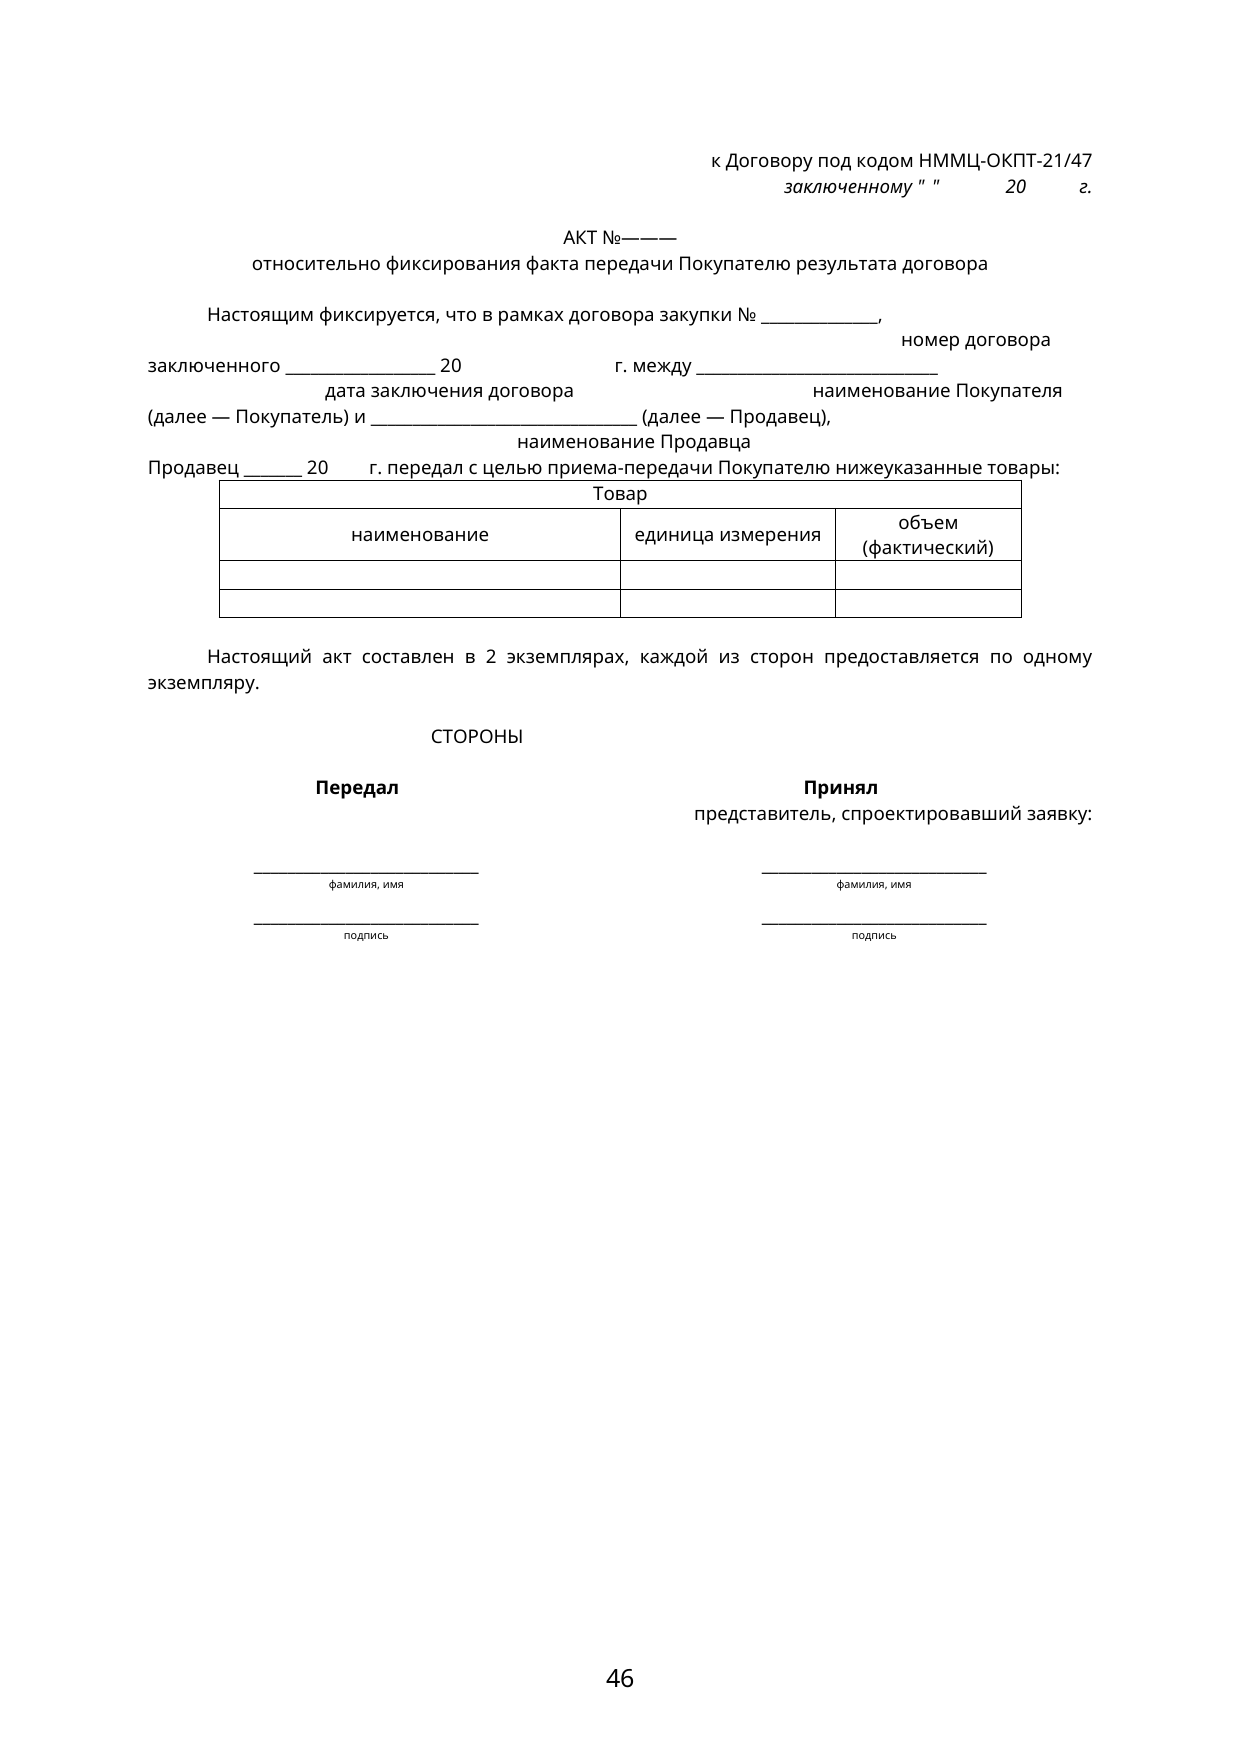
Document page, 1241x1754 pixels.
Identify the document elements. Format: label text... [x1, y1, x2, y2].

table_header ___________________________ фамилия, имя [620, 851, 1128, 902]
text заключенного __________________ 20 г. между _____________________________ [148, 352, 1092, 377]
table_cell ___________________________ подпись [112, 902, 620, 953]
table_header Передал [125, 774, 589, 800]
text наименование Продавца [517, 428, 1130, 454]
table_cell единица измерения [621, 509, 835, 560]
text представитель, спроектировавший заявку: [148, 800, 1092, 825]
table_cell [836, 590, 1021, 617]
table_cell [621, 590, 835, 617]
table_header Принял [589, 774, 1093, 800]
text заключенному " " 20 г. [148, 173, 1092, 199]
table_header Товар [220, 481, 1021, 508]
table_cell наименование [220, 509, 620, 560]
text (далее — Покупатель) и ________________________________ (далее — Продавец), [148, 403, 1093, 428]
table_cell [220, 590, 620, 617]
text относительно фиксирования факта передачи Покупателю результата договора [148, 250, 1092, 275]
table_cell ___________________________ подпись [620, 902, 1128, 953]
table_cell [220, 561, 620, 588]
text дата заключения договора наименование Покупателя [325, 377, 1130, 403]
text к Договору под кодом НММЦ-ОКПТ-21/47 [148, 148, 1092, 173]
text Продавец _______ 20 г. передал с целью приема-передачи Покупателю нижеуказанные товары: [148, 454, 1092, 479]
text номер договора [901, 326, 1092, 352]
text СТОРОНЫ [148, 723, 1092, 749]
text Настоящий акт составлен в 2 экземплярах, каждой из сторон предоставляется по одному экземпляру. [148, 643, 1092, 694]
table_cell [836, 561, 1021, 588]
table_cell объем (фактический) [836, 509, 1021, 560]
text Настоящим фиксируется, что в рамках договора закупки № ______________, [148, 301, 1092, 326]
table_cell [621, 561, 835, 588]
table_header ___________________________ фамилия, имя [112, 851, 620, 902]
text АКТ №——— [148, 224, 1092, 250]
